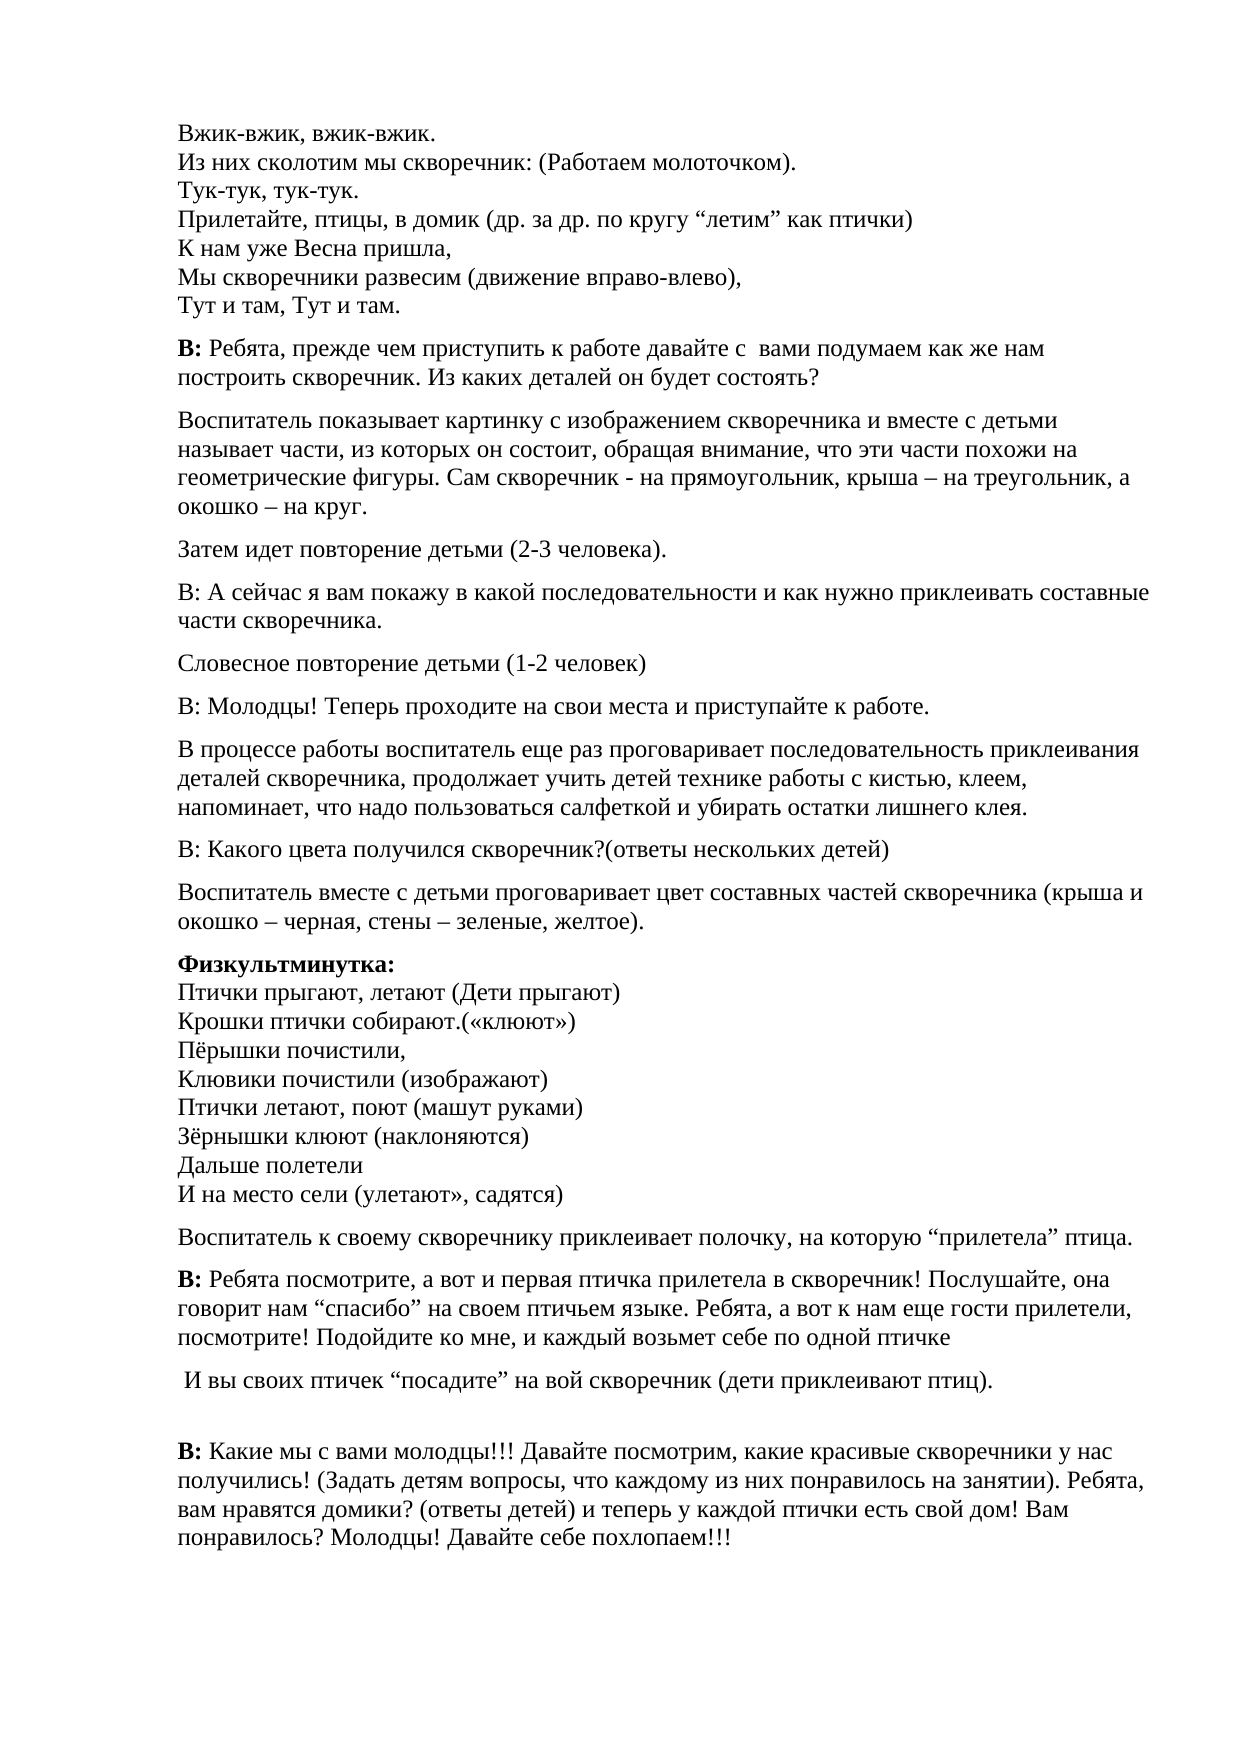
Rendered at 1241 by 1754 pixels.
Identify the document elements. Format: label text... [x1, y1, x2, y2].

text И вы своих птичек “посадите” на вой скворечник (дети приклеивают птиц). [177, 1365, 1152, 1393]
text В: Ребята посмотрите, а вот и первая птичка прилетела в скворечник! Послушайте, она говорит нам “спасибо” на своем птичьем языке. Ребята, а вот к нам еще гости прилетели, посмотрите! Подойдите ко мне, и каждый возьмет себе по одной птичке [177, 1264, 1152, 1351]
text Воспитатель показывает картинку с изображением скворечника и вместе с детьми называет части, из которых он состоит, обращая внимание, что эти части похожи на геометрические фигуры. Сам скворечник - на прямоугольник, крыша – на треугольник, а окошко – на круг. [177, 405, 1152, 520]
text В: Молодцы! Теперь проходите на свои места и приступайте к работе. [177, 691, 1152, 720]
text В: Какие мы с вами молодцы!!! Давайте посмотрим, какие красивые скворечники у нас получились! (Задать детям вопросы, что каждому из них понравилось на занятии). Ребята, вам нравятся домики? (ответы детей) и теперь у каждой птички есть свой дом! Вам понравилось? Молодцы! Давайте себе похлопаем!!! [177, 1407, 1152, 1551]
text Физкультминутка: Птички прыгают, летают (Дети прыгают) Крошки птички собирают.(«клюют») Пёрышки почистили, Клювики почистили (изображают) Птички летают, поют (машут руками) Зёрнышки клюют (наклоняются) Дальше полетели И на место сели (улетают», садятся) [177, 949, 1152, 1207]
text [177, 118, 1152, 319]
text В процессе работы воспитатель еще раз проговаривает последовательность приклеивания деталей скворечника, продолжает учить детей технике работы с кистью, клеем, напоминает, что надо пользоваться салфеткой и убирать остатки лишнего клея. [177, 734, 1152, 820]
text Воспитатель к своему скворечнику приклеивает полочку, на которую “прилетела” птица. [177, 1222, 1152, 1250]
text Словесное повторение детьми (1-2 человек) [177, 648, 1152, 677]
text Затем идет повторение детьми (2-3 человека). [177, 534, 1152, 563]
text В: Какого цвета получился скворечник?(ответы нескольких детей) [177, 834, 1152, 863]
text Воспитатель вместе с детьми проговаривает цвет составных частей скворечника (крыша и окошко – черная, стены – зеленые, желтое). [177, 877, 1152, 935]
text В: А сейчас я вам покажу в какой последовательности и как нужно приклеивать составные части скворечника. [177, 577, 1152, 634]
text В: Ребята, прежде чем приступить к работе давайте с вами подумаем как же нам построить скворечник. Из каких деталей он будет состоять? [177, 333, 1152, 391]
